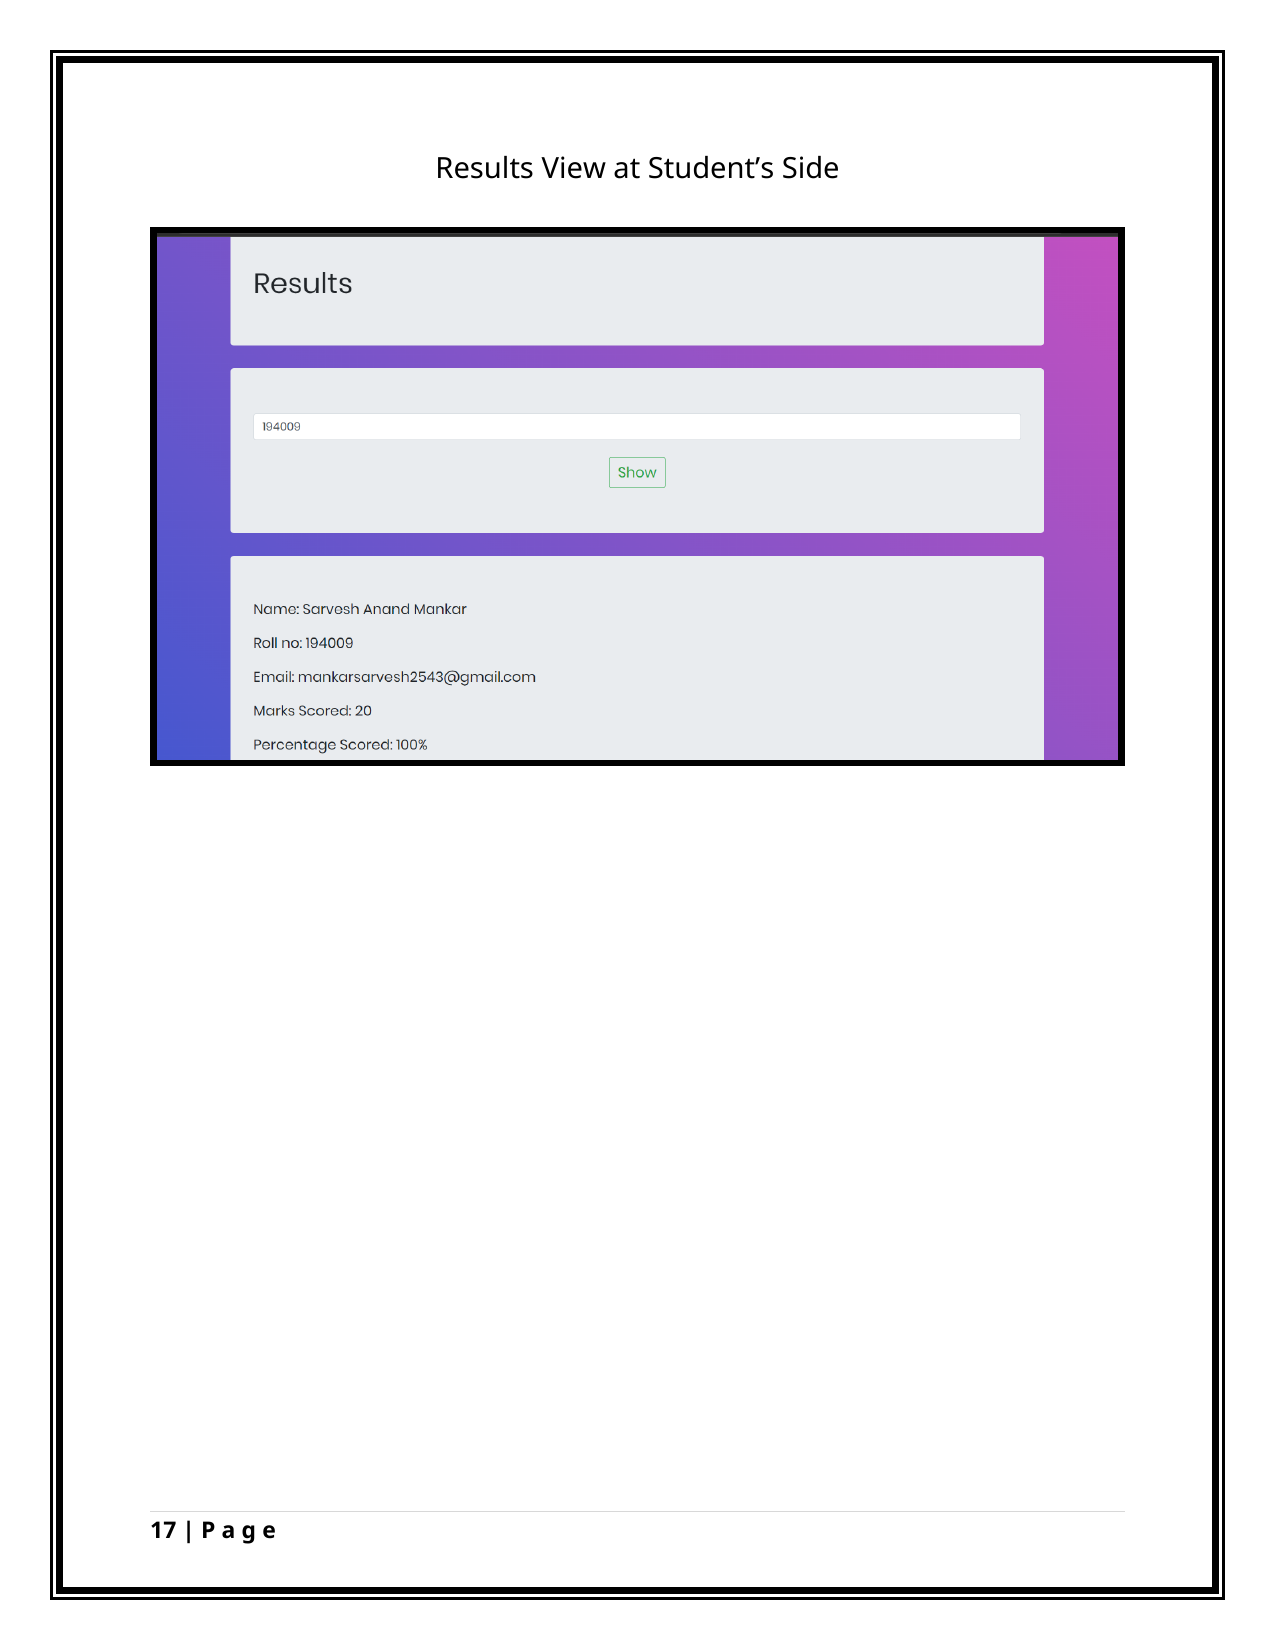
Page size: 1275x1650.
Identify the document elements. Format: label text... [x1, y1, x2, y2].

text Results View at Student’s Side [150, 148, 1125, 187]
picture [157, 233, 1118, 760]
